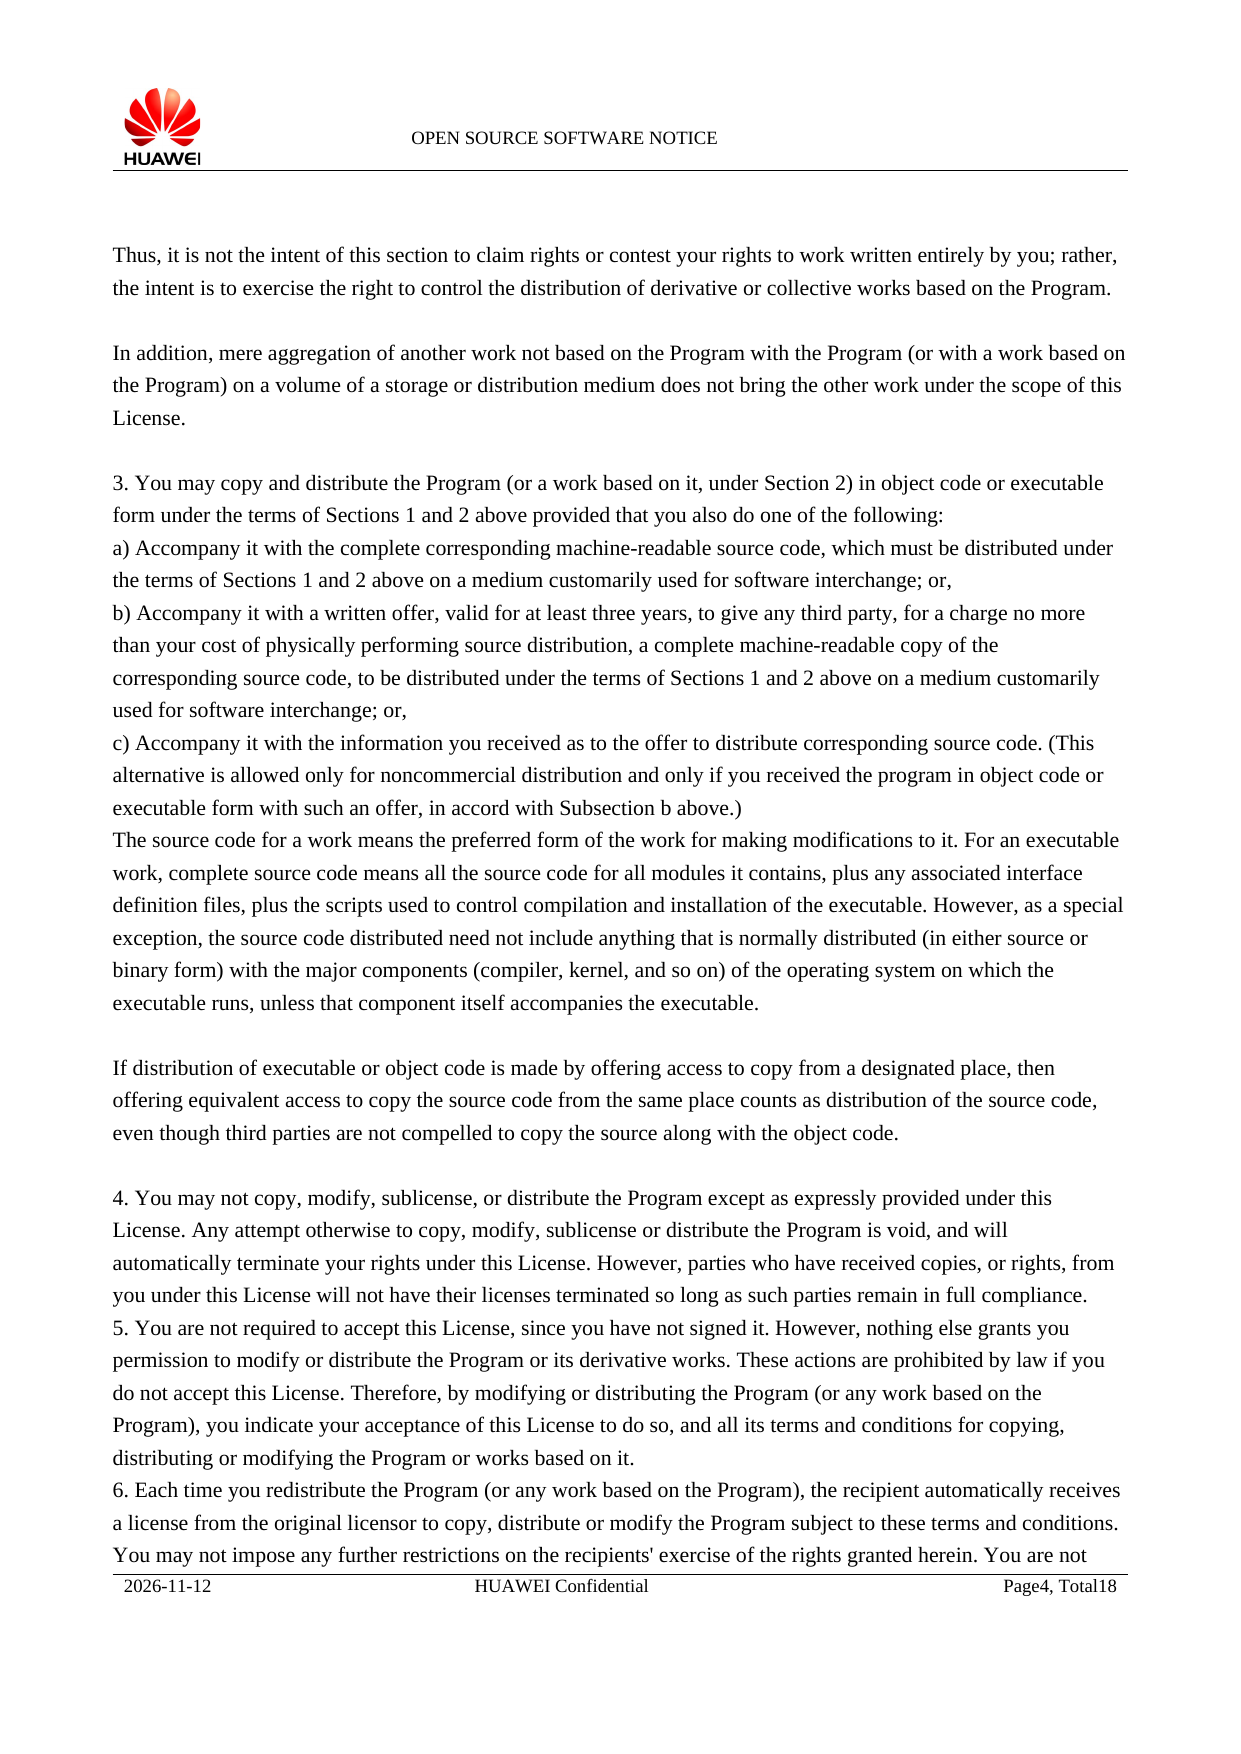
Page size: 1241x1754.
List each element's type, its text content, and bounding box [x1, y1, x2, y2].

picture [124, 88, 201, 165]
